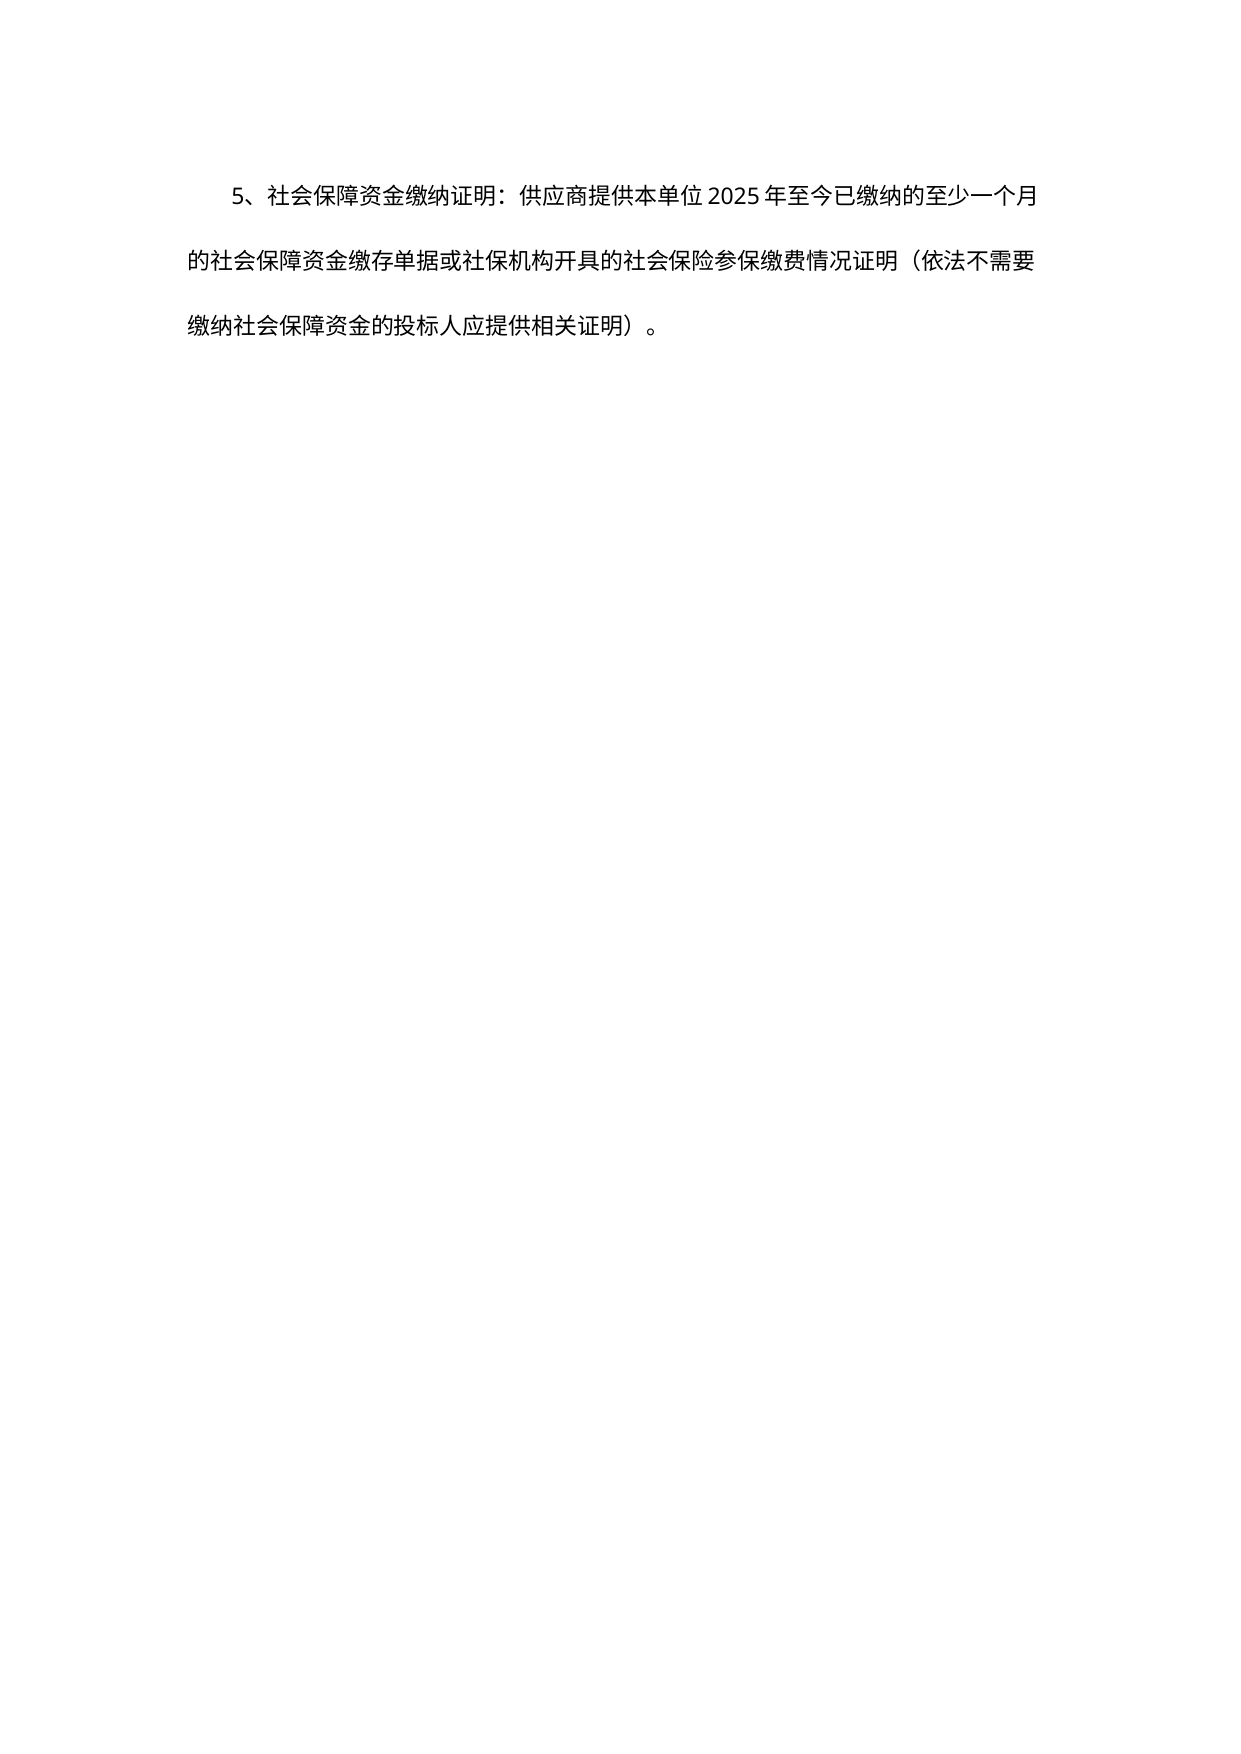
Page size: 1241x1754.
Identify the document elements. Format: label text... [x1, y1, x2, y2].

text 5、社会保障资金缴纳证明：供应商提供本单位2025年至今已缴纳的至少一个月的社会保障资金缴存单据或社保机构开具的社会保险参保缴费情况证明（依法不需要缴纳社会保障资金的投标人应提供相关证明）。 [187, 162, 1053, 357]
